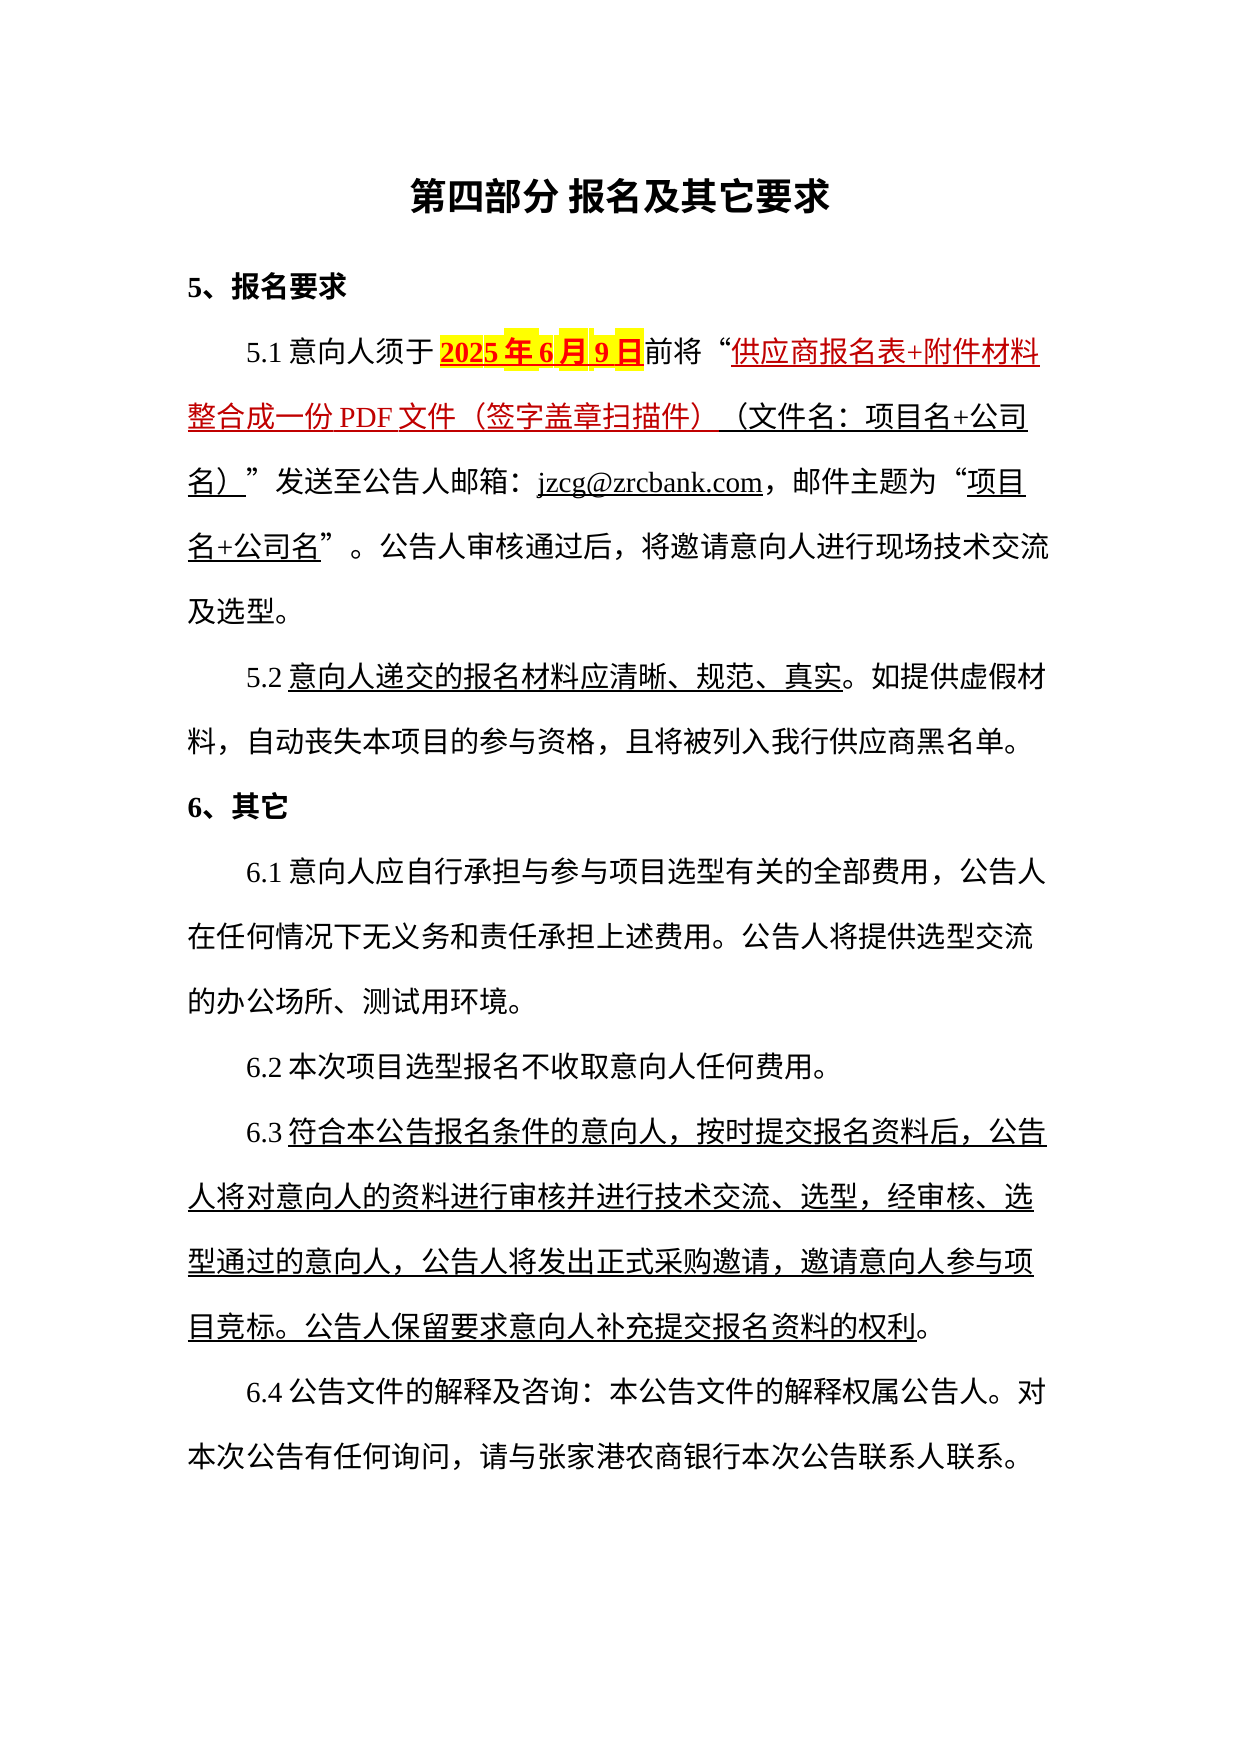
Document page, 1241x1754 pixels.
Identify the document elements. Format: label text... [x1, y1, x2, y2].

text 6.4公告文件的解释及咨询：本公告文件的解释权属公告人。对本次公告有任何询问，请与张家港农商银行本次公告联系人联系。 [187, 1357, 1053, 1487]
text 6、其它 [187, 772, 1053, 837]
text 6.1意向人应自行承担与参与项目选型有关的全部费用，公告人在任何情况下无义务和责任承担上述费用。公告人将提供选型交流的办公场所、测试用环境。 [187, 837, 1053, 1032]
text 6.2本次项目选型报名不收取意向人任何费用。 [187, 1032, 1053, 1097]
text 5.1意向人须于2025年6月9日前将“供应商报名表+附件材料整合成一份PDF文件（签字盖章扫描件）（文件名：项目名+公司名）”发送至公告人邮箱：jzcg@zrcbank.com，邮件主题为“项目名+公司名”。公告人审核通过后，将邀请意向人进行现场技术交流及选型。 [187, 317, 1053, 642]
text 5.2意向人递交的报名材料应清晰、规范、真实。如提供虚假材料，自动丧失本项目的参与资格，且将被列入我行供应商黑名单。 [187, 642, 1053, 772]
text 5、报名要求 [187, 252, 1053, 317]
text 6.3符合本公告报名条件的意向人，按时提交报名资料后，公告人将对意向人的资料进行审核并进行技术交流、选型，经审核、选型通过的意向人，公告人将发出正式采购邀请，邀请意向人参与项目竞标。公告人保留要求意向人补充提交报名资料的权利。 [187, 1097, 1053, 1357]
subtitle 第四部分 报名及其它要求 [187, 162, 1053, 227]
